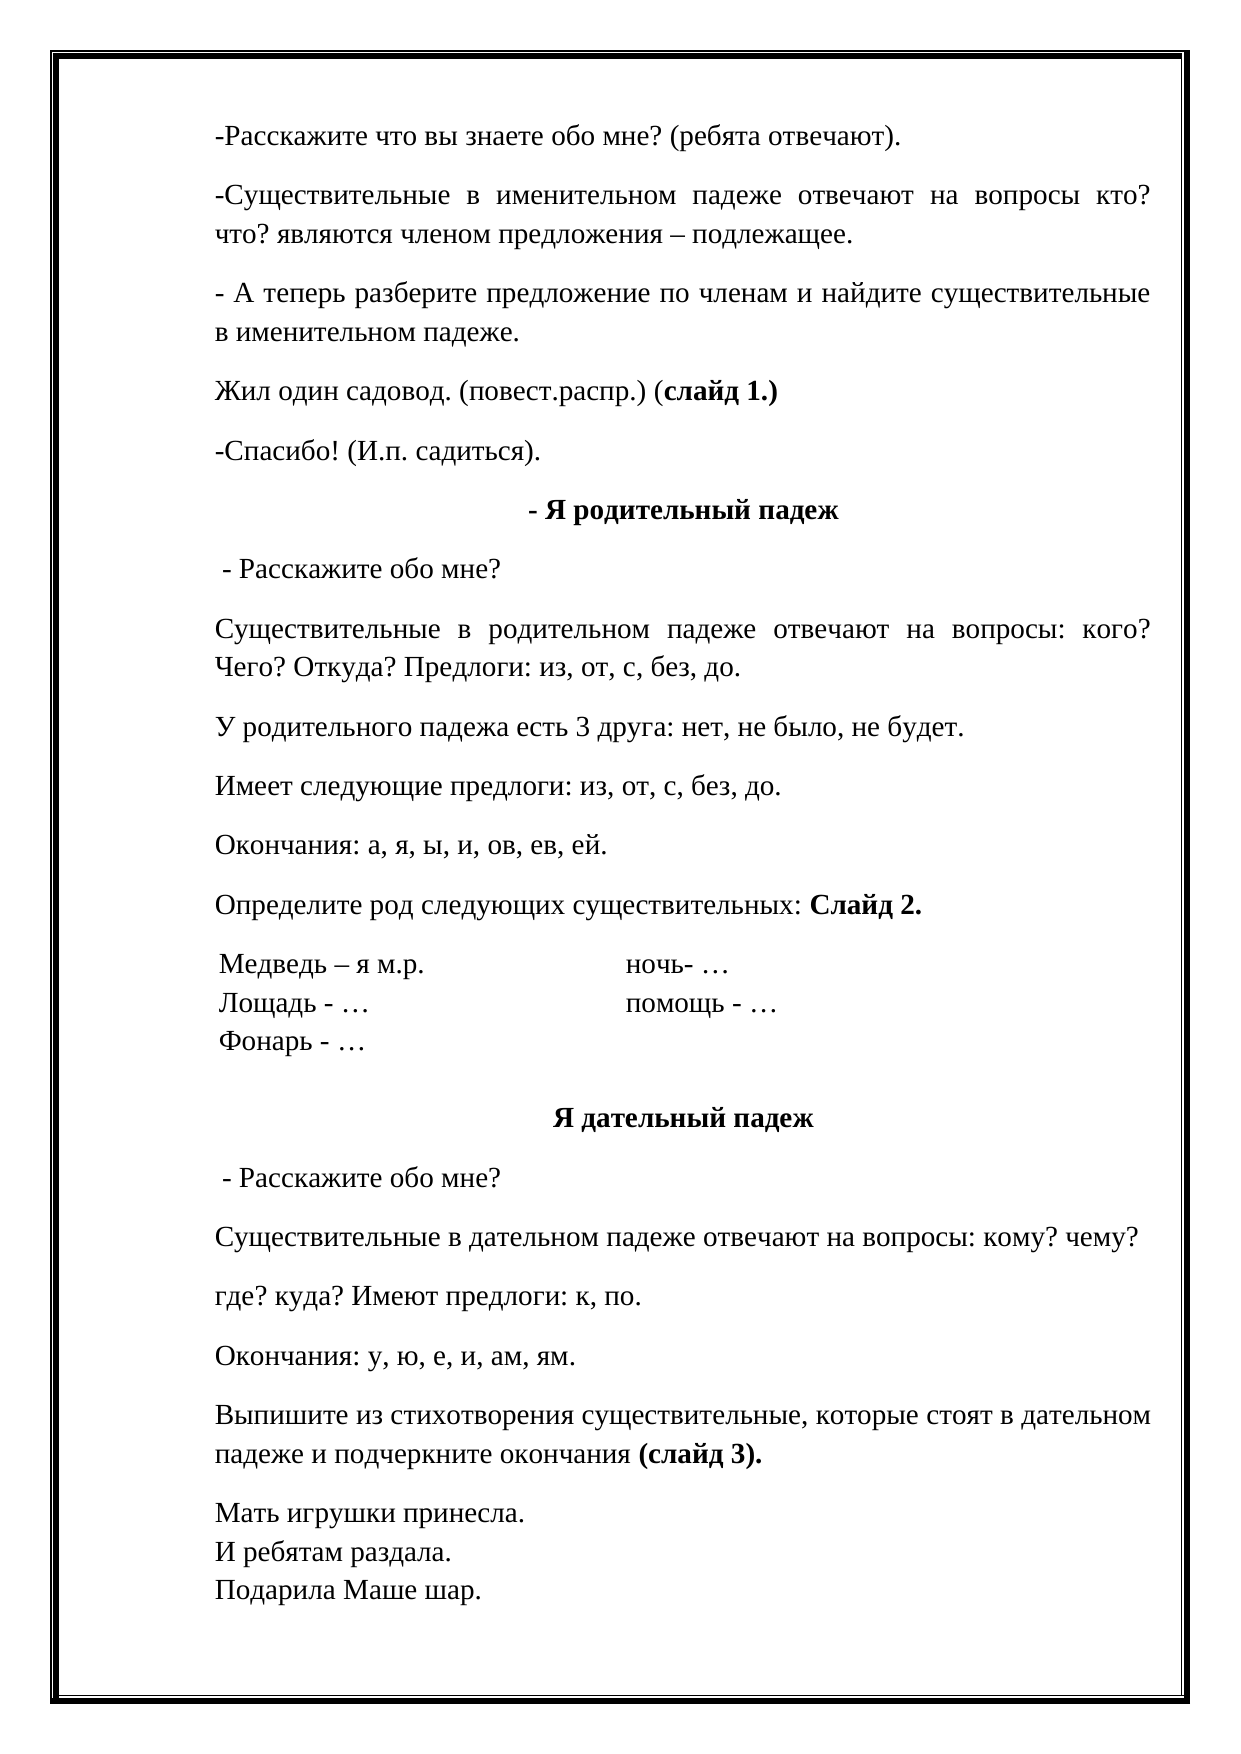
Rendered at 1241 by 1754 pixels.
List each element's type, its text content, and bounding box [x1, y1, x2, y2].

text Существительные в родительном падеже отвечают на вопросы: кого? Чего? Откуда? Предлоги: из, от, с, без, до. [214, 611, 1152, 683]
text Имеет следующие предлоги: из, от, с, без, до. [214, 768, 1152, 802]
text Определите род следующих существительных: Слайд 2. [214, 887, 1152, 920]
text У родительного падежа есть 3 друга: нет, не было, не будет. [214, 709, 1152, 742]
text -Существительные в именительном падеже отвечают на вопросы кто? что? являются членом предложения – подлежащее. [214, 177, 1152, 249]
text Жил один садовод. (повест.распр.) (слайд 1.) [214, 373, 1152, 407]
text где? куда? Имеют предлоги: к, по. [214, 1278, 1152, 1312]
text Я дательный падеж [214, 1100, 1152, 1134]
text -Спасибо! (И.п. садиться). [214, 433, 1152, 466]
text Окончания: а, я, ы, и, ов, ев, ей. [214, 827, 1152, 861]
text И ребятам раздала. [214, 1534, 1152, 1567]
text Мать игрушки принесла. [214, 1495, 1152, 1529]
text Лощадь - … помощь - … [218, 985, 1152, 1018]
text -Расскажите что вы знаете обо мне? (ребята отвечают). [214, 118, 1152, 152]
text - Расскажите обо мне? [214, 551, 1152, 585]
text Фонарь - … [218, 1023, 1152, 1057]
text - А теперь разберите предложение по членам и найдите существительные в именительном падеже. [214, 275, 1152, 347]
text Медведь – я м.р. ночь- … [218, 946, 1152, 980]
text Выпишите из стихотворения существительные, которые стоят в дательном падеже и подчеркните окончания (слайд 3). [214, 1397, 1152, 1469]
text Подарила Маше шар. [214, 1572, 1152, 1606]
text Существительные в дательном падеже отвечают на вопросы: кому? чему? [214, 1219, 1152, 1253]
text - Я родительный падеж [214, 492, 1152, 526]
text - Расскажите обо мне? [214, 1160, 1152, 1193]
text Окончания: у, ю, е, и, ам, ям. [214, 1338, 1152, 1371]
